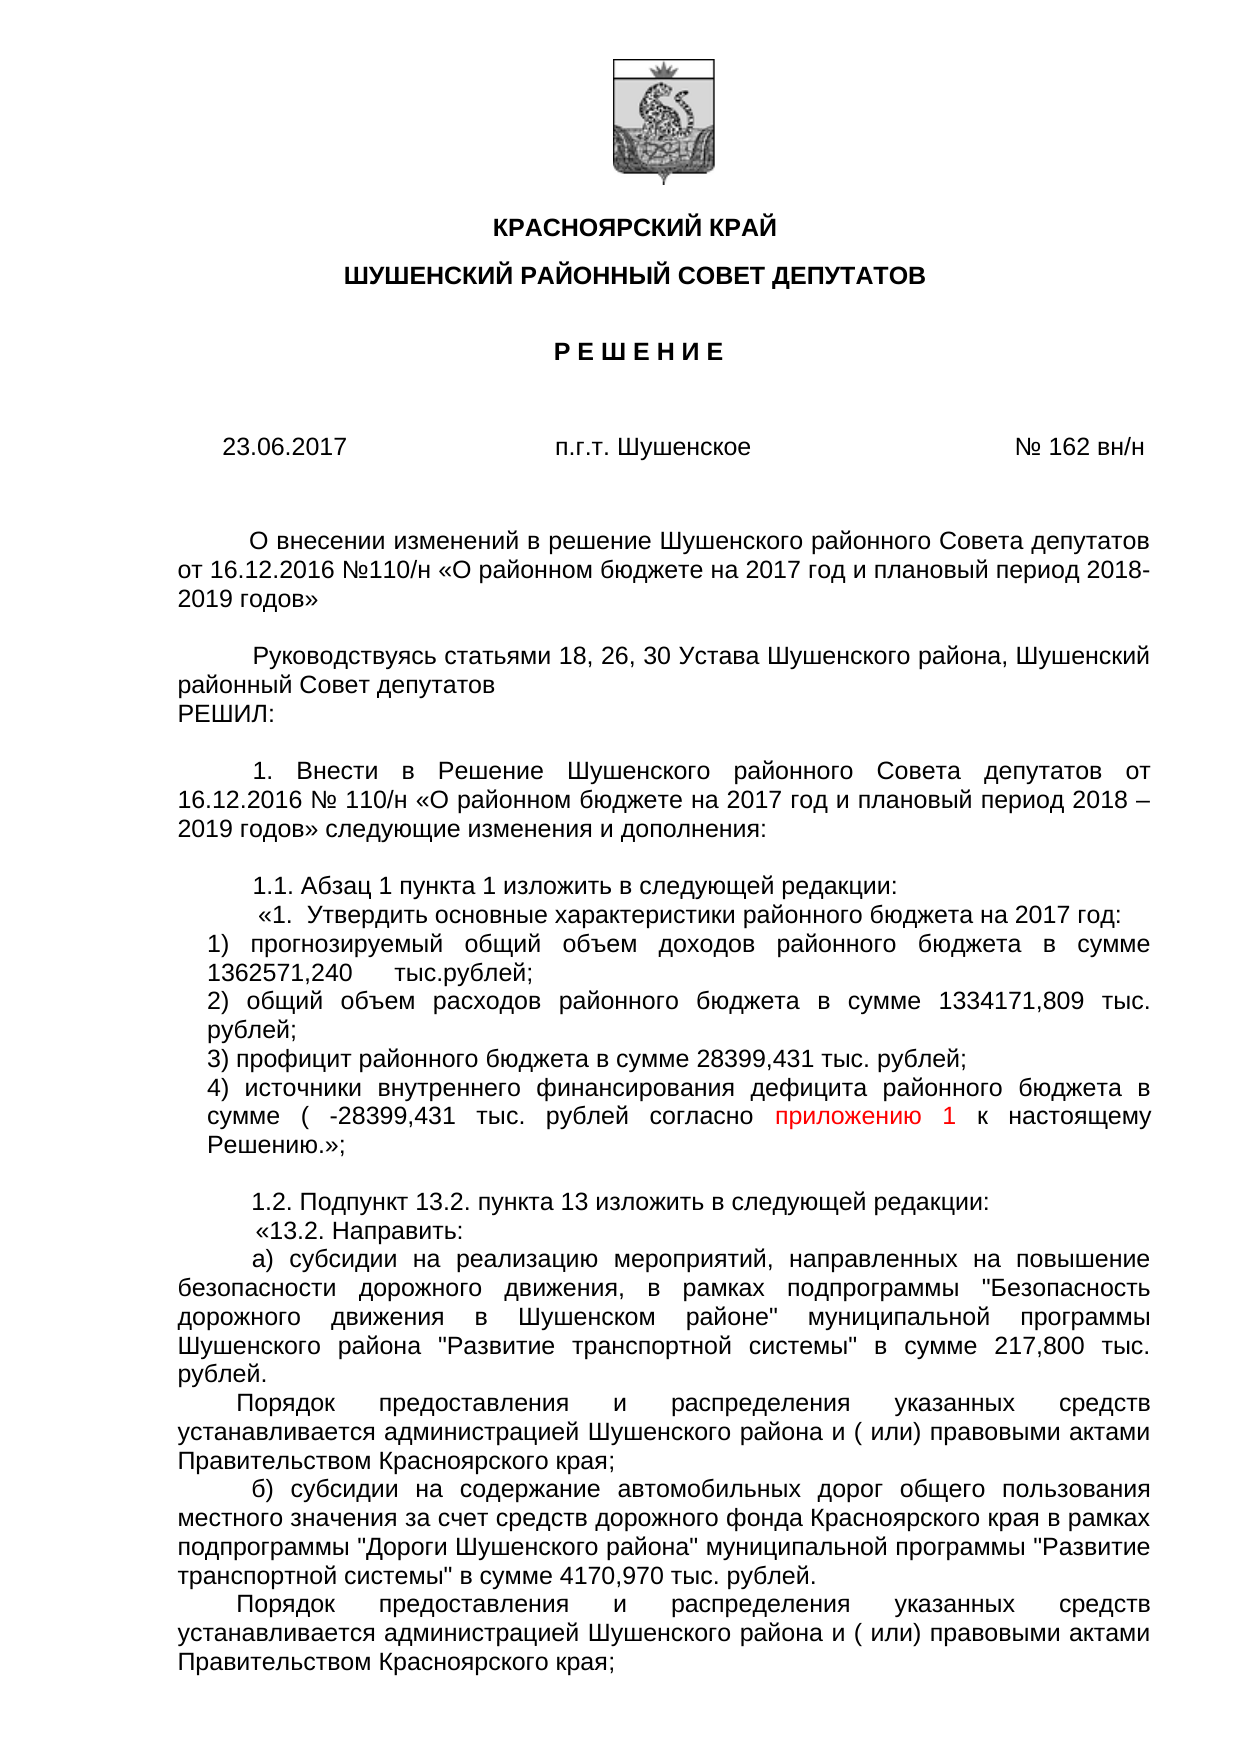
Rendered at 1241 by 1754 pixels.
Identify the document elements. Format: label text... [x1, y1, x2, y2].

subtitle ШУШЕНСКИЙ РАЙОННЫЙ СОВЕТ ДЕПУТАТОВ [118, 261, 1152, 289]
text РЕШИЛ: [177, 699, 1152, 728]
text КРАСНОЯРСКИЙ КРАЙ [118, 213, 1152, 242]
text 1.1. Абзац 1 пункта 1 изложить в следующей редакции: [177, 871, 1152, 900]
text 1) прогнозируемый общий объем доходов районного бюджета в сумме 1362571,240 тыс.рублей; [207, 929, 1152, 986]
text Руководствуясь статьями 18, 26, 30 Устава Шушенского района, Шушенский районный Совет депутатов [177, 641, 1152, 699]
picture [613, 59, 715, 185]
text «1. Утвердить основные характеристики районного бюджета на 2017 год: [177, 900, 1152, 929]
text О внесении изменений в решение Шушенского районного Совета депутатов от 16.12.2016 №110/н «О районном бюджете на 2017 год и плановый период 2018-2019 годов» [177, 526, 1152, 613]
text 3) профицит районного бюджета в сумме 28399,431 тыс. рублей; [207, 1044, 1152, 1073]
text 1. Внести в Решение Шушенского районного Совета депутатов от 16.12.2016 № 110/н «О районном бюджете на 2017 год и плановый период 2018 – 2019 годов» следующие изменения и дополнения: [177, 756, 1152, 843]
text 23.06.2017 п.г.т. Шушенское № 162 вн/н [118, 432, 1152, 461]
text 2) общий объем расходов районного бюджета в сумме 1334171,809 тыс. рублей; [207, 986, 1152, 1044]
text 1.2. Подпункт 13.2. пункта 13 изложить в следующей редакции: [177, 1187, 1152, 1216]
text а) субсидии на реализацию мероприятий, направленных на повышение безопасности дорожного движения, в рамках подпрограммы "Безопасность дорожного движения в Шушенском районе" муниципальной программы Шушенского района "Развитие транспортной системы" в сумме 217,800 тыс. рублей. [177, 1244, 1152, 1388]
text 4) источники внутреннего финансирования дефицита районного бюджета в сумме ( -28399,431 тыс. рублей согласно приложению 1 к настоящему Решению.»; [207, 1073, 1152, 1159]
text «13.2. Направить: [207, 1216, 1152, 1244]
text б) субсидии на содержание автомобильных дорог общего пользования местного значения за счет средств дорожного фонда Красноярского края в рамках подпрограммы "Дороги Шушенского района" муниципальной программы "Развитие транспортной системы" в сумме 4170,970 тыс. рублей. [177, 1474, 1152, 1589]
text Р Е Ш Е Н И Е [118, 337, 1152, 366]
